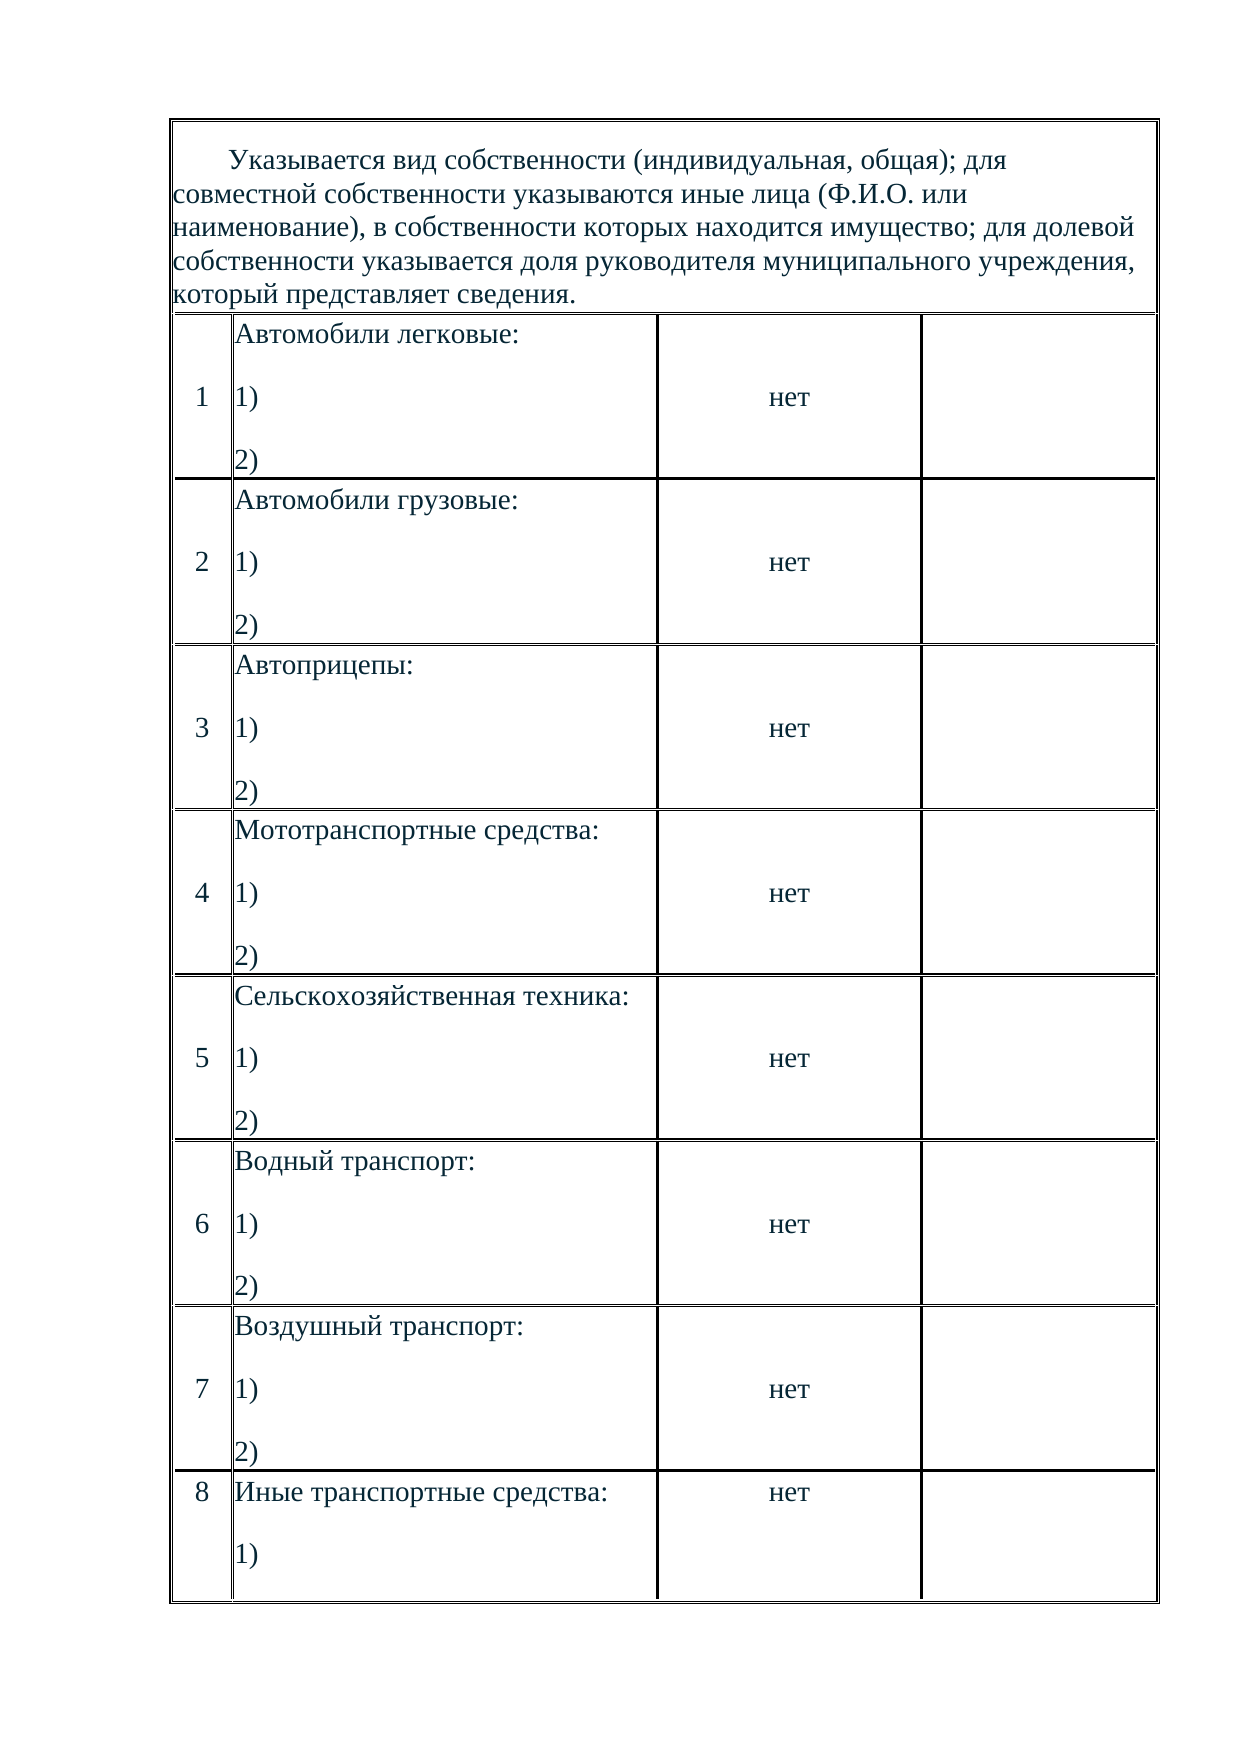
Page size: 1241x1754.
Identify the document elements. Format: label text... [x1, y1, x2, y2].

table_cell [923, 973, 1157, 1138]
table_cell [923, 643, 1157, 808]
table_cell 8 [173, 1469, 232, 1601]
table_cell нет [659, 977, 920, 1138]
table_cell Воздушный транспорт: 1) 2) [234, 1307, 656, 1469]
table_cell Мототранспортные средства: 1) 2) [234, 811, 656, 973]
table_cell 3 [173, 643, 231, 808]
table_cell [921, 1304, 1158, 1469]
table_cell [921, 1469, 1156, 1601]
table_cell нет [659, 646, 920, 808]
table_cell 2 [173, 477, 231, 642]
table_cell [921, 312, 1158, 477]
table_cell Указывается вид собственности (индивидуальная, общая); для совместной собственности указываются иные лица (Ф.И.О. или наименование), в собственности которых находится имущество; для долевой собственности указывается доля руководителя муниципального учреждения, который представляет сведения. [173, 122, 1156, 312]
table_cell 7 [171, 1304, 232, 1469]
table_cell нет [659, 480, 920, 642]
table_cell [921, 808, 1158, 973]
table_cell [923, 477, 1156, 642]
table_cell 5 [173, 973, 231, 1138]
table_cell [233, 1472, 657, 1601]
table_cell нет [659, 811, 920, 973]
table_cell нет [659, 1307, 920, 1469]
table_cell нет [659, 315, 920, 477]
table_cell 1 [171, 312, 232, 477]
table_cell Автоприцепы: 1) 2) [234, 646, 656, 808]
table_cell Автомобили легковые: 1) 2) [234, 315, 656, 477]
table_cell Автомобили грузовые: 1) 2) [234, 480, 656, 642]
table_cell Водный транспорт: 1) 2) [234, 1142, 656, 1304]
table_cell нет [659, 1142, 920, 1304]
table_cell [923, 1138, 1157, 1304]
table_cell Сельскохозяйственная техника: 1) 2) [234, 977, 656, 1138]
table_cell 6 [173, 1138, 231, 1304]
table_cell 4 [171, 808, 232, 973]
table_cell нет [657, 1472, 921, 1601]
